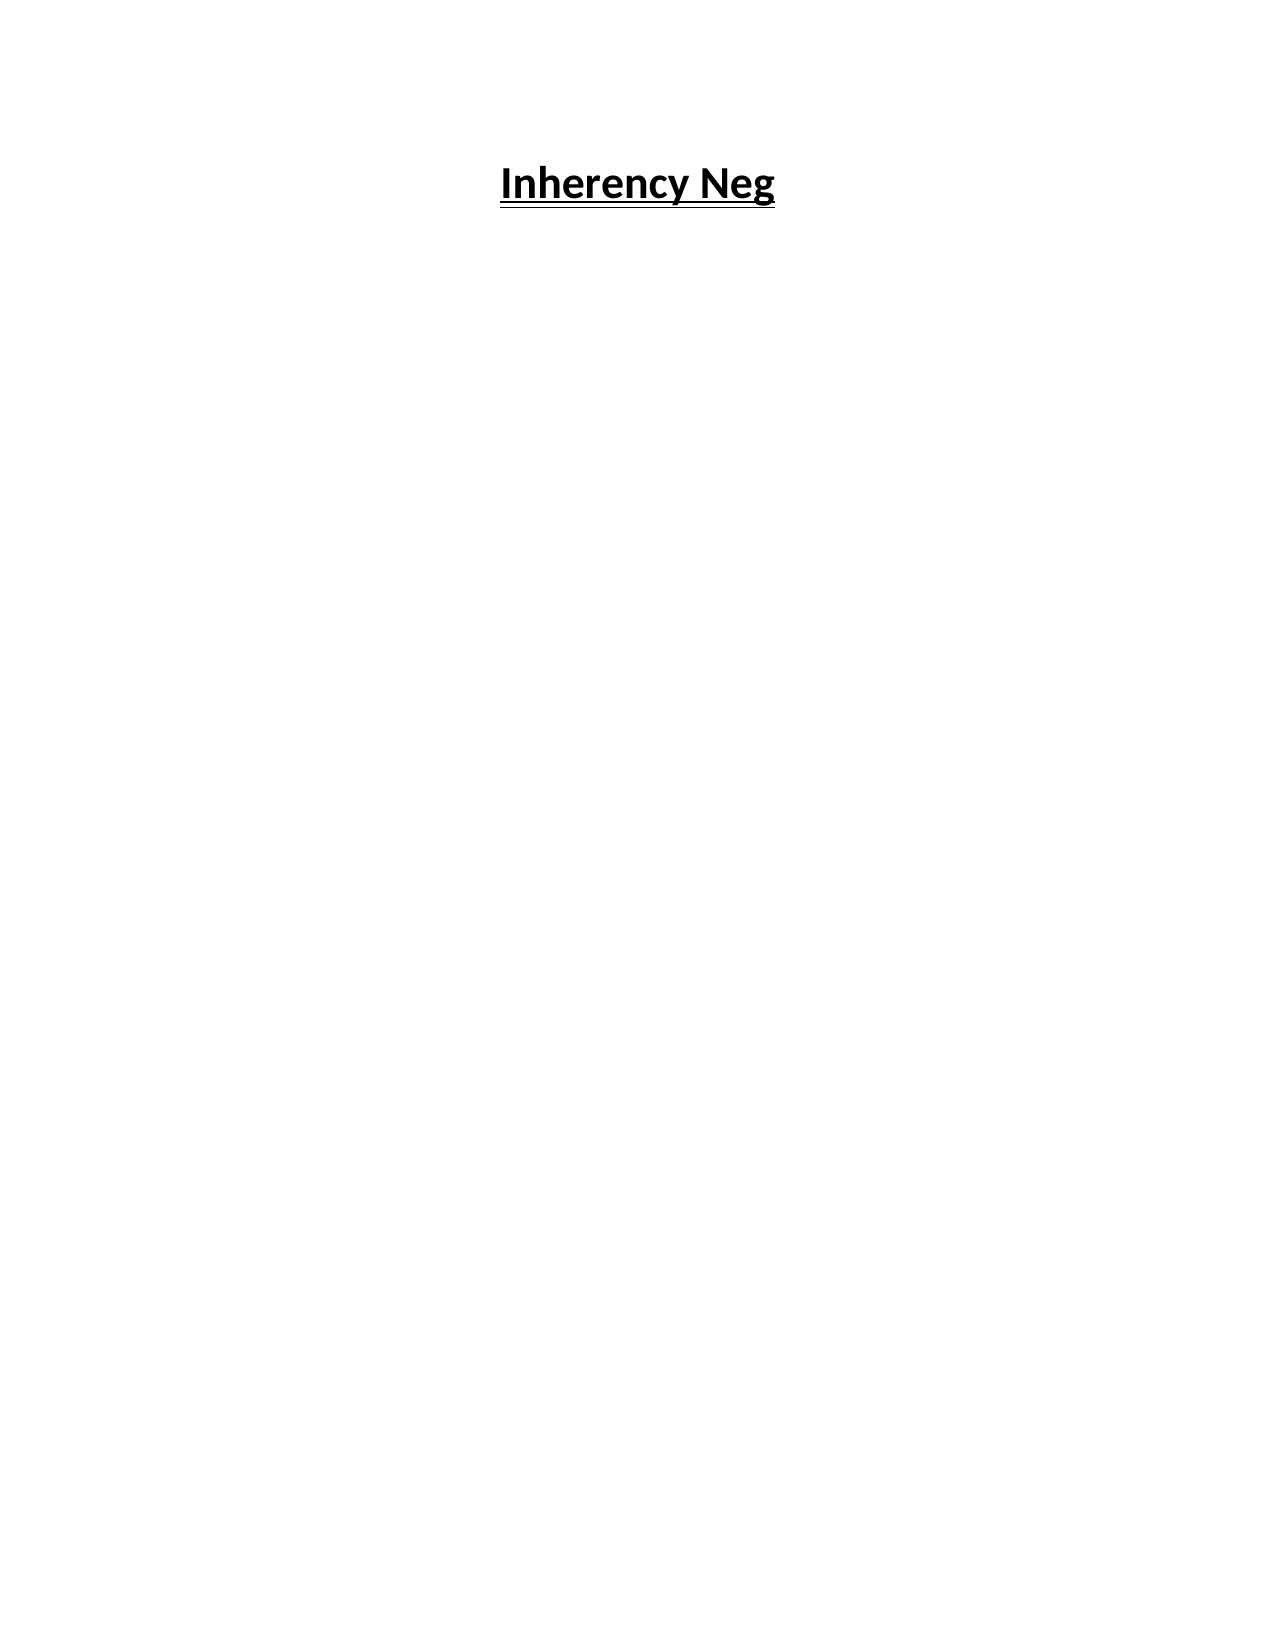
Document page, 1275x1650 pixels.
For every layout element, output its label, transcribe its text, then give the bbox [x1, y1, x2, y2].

subtitle Inherency Neg [150, 154, 1125, 210]
